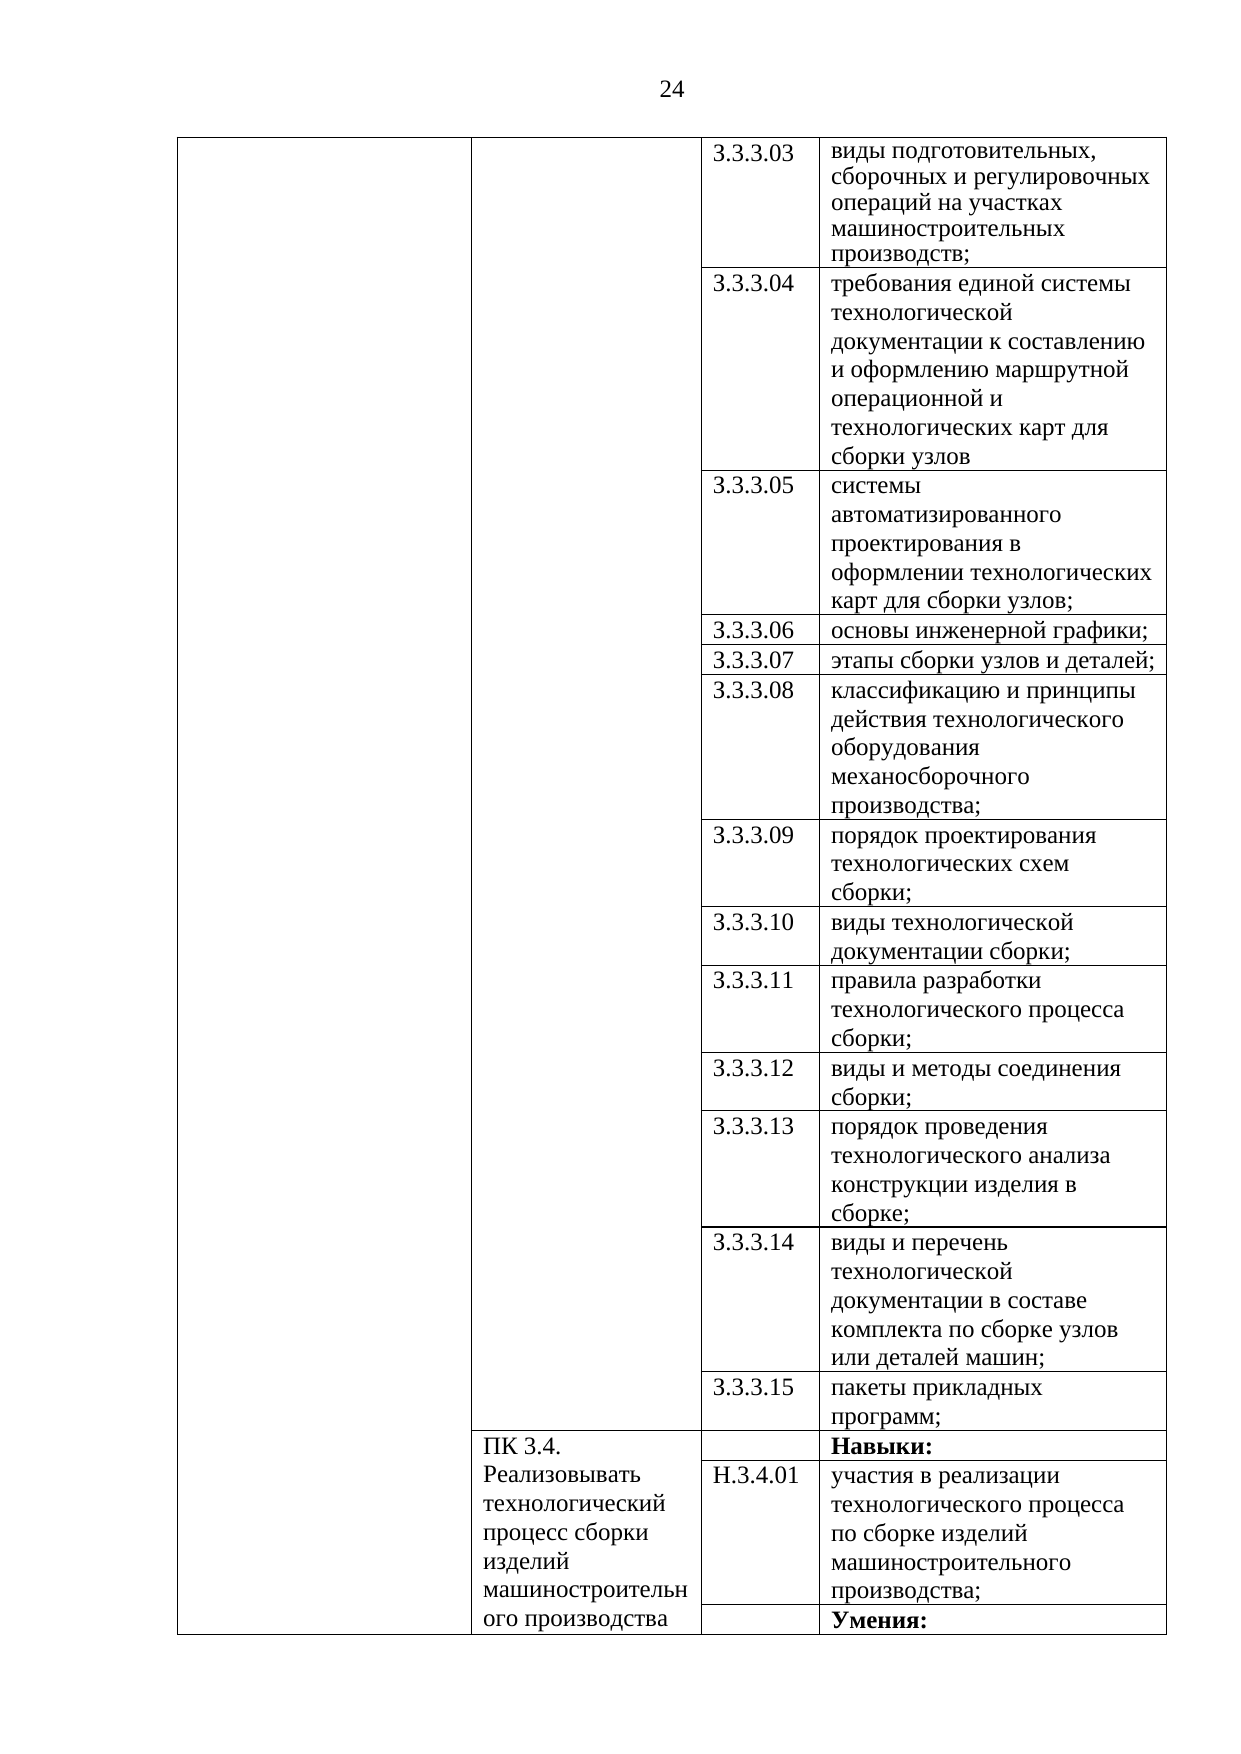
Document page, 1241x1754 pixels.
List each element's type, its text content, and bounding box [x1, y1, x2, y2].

table_cell З.3.3.13 [702, 1111, 819, 1226]
table_cell [702, 1431, 819, 1459]
table_cell З.3.3.07 [702, 645, 819, 674]
table_cell виды и перечень технологической документации в составе комплекта по сборке узлов или деталей машин; [820, 1228, 1166, 1371]
table_cell этапы сборки узлов и деталей; [820, 645, 1166, 674]
table_cell требования единой системы технологической документации к составлению и оформлению маршрутной операционной и технологических карт для сборки узлов [820, 268, 1166, 469]
table_cell З.3.3.12 [702, 1053, 819, 1110]
table_cell виды подготовительных, сборочных и регулировочных операций на участках машиностроительных производств; [820, 138, 1166, 267]
table_cell порядок проектирования технологических схем сборки; [820, 820, 1166, 906]
table_cell основы инженерной графики; [820, 615, 1166, 644]
table_cell З.3.3.15 [702, 1372, 819, 1430]
table_cell З.3.3.04 [702, 268, 819, 469]
table_cell классификацию и принципы действия технологического оборудования механосборочного производства; [820, 675, 1166, 819]
table_cell ПК 3.4. Реализовывать технологический процесс сборки изделий машиностроительного производства [472, 1431, 701, 1634]
table_cell виды и методы соединения сборки; [820, 1053, 1166, 1110]
table_cell З.3.3.14 [702, 1228, 819, 1371]
table_cell З.3.3.03 [702, 138, 819, 267]
table_cell З.3.3.06 [702, 615, 819, 644]
table_cell [702, 1605, 819, 1634]
table_cell З.3.3.05 [702, 471, 819, 614]
table_cell порядок проведения технологического анализа конструкции изделия в сборке; [820, 1111, 1166, 1226]
table_cell З.3.3.09 [702, 820, 819, 906]
table_cell Умения: [820, 1605, 1166, 1634]
table_cell пакеты прикладных программ; [820, 1372, 1166, 1430]
table_cell системы автоматизированного проектирования в оформлении технологических карт для сборки узлов; [820, 471, 1166, 614]
table_cell Н.3.4.01 [702, 1461, 819, 1604]
table_cell З.3.3.11 [702, 966, 819, 1052]
table_cell виды технологической документации сборки; [820, 907, 1166, 964]
table_cell З.3.3.08 [702, 675, 819, 819]
table_cell Навыки: [820, 1431, 1166, 1459]
table_cell З.3.3.10 [702, 907, 819, 964]
table_cell участия в реализации технологического процесса по сборке изделий машиностроительного производства; [820, 1461, 1166, 1604]
table_cell правила разработки технологического процесса сборки; [820, 966, 1166, 1052]
